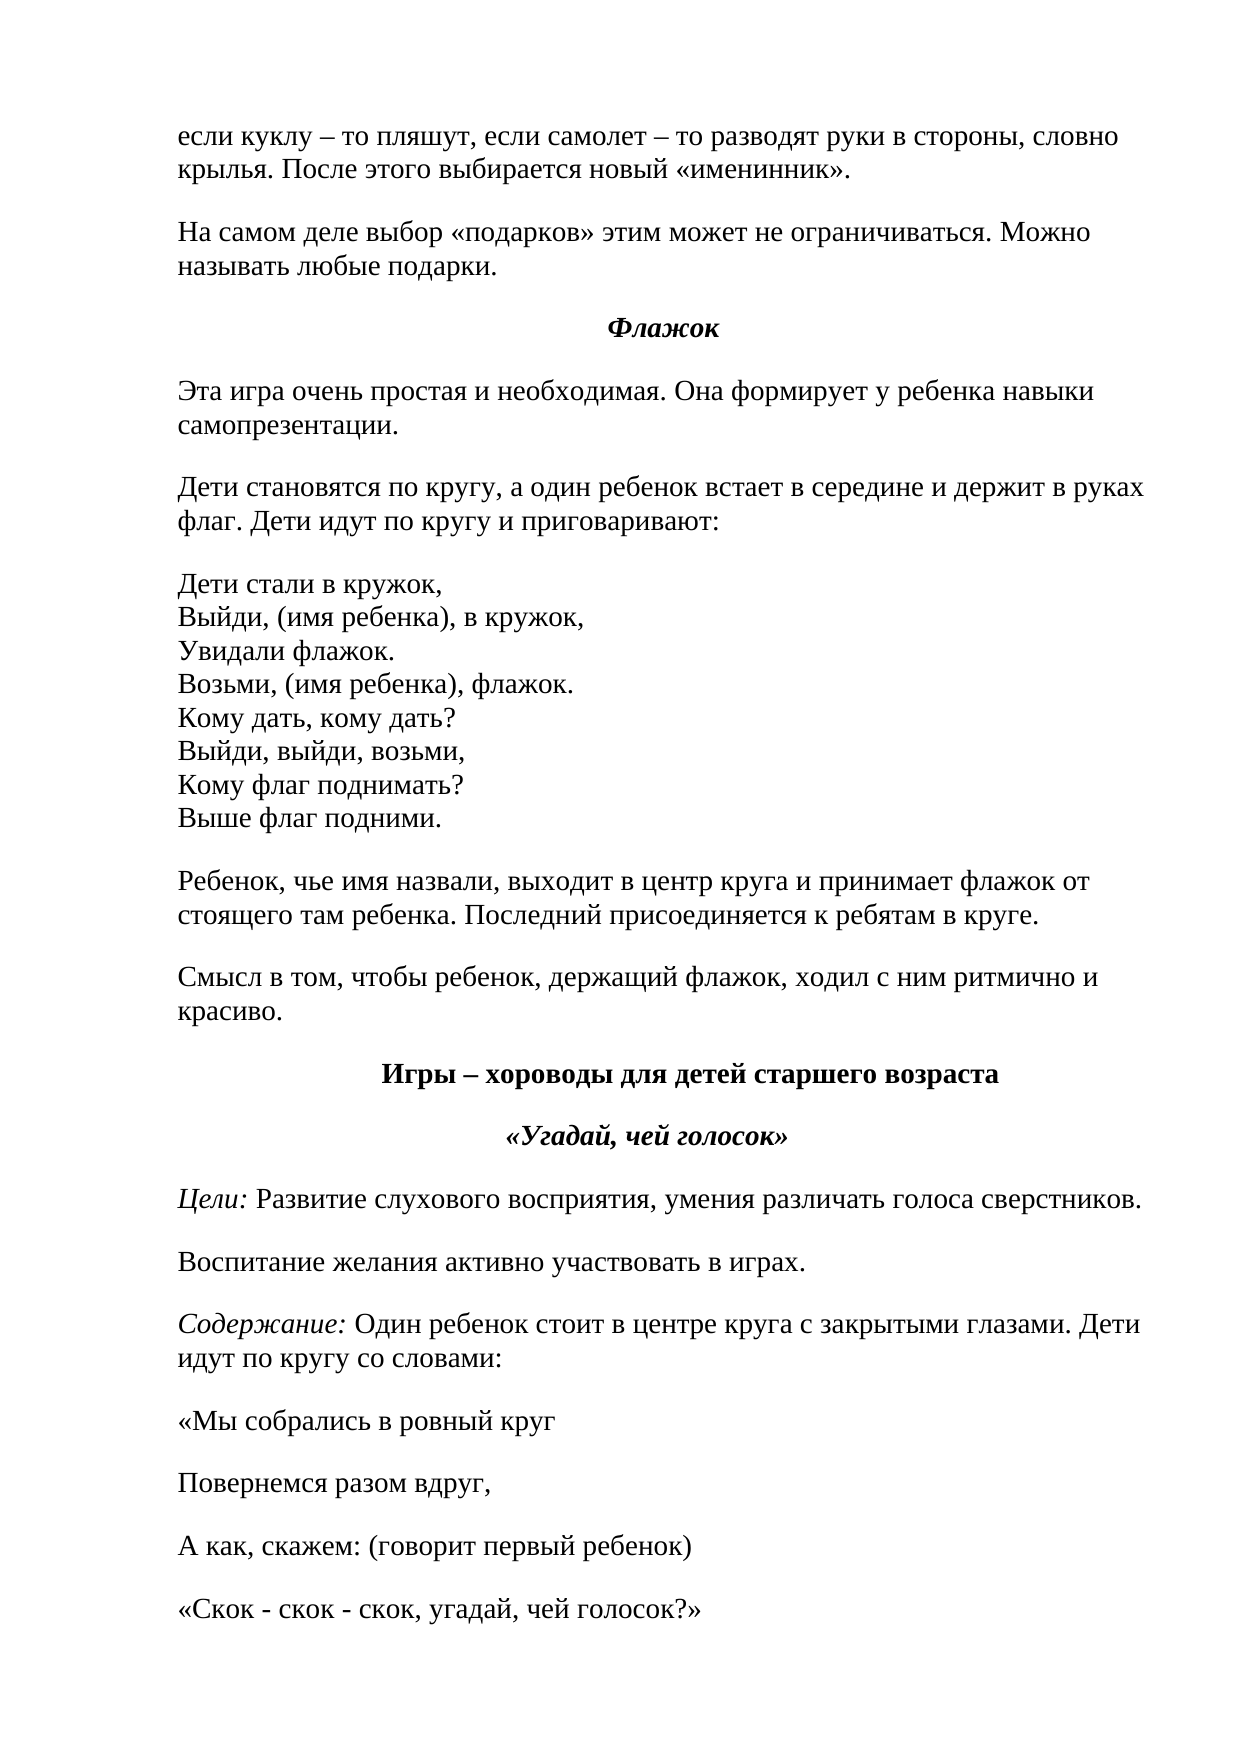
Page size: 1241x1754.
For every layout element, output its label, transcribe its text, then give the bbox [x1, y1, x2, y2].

text Содержание: Один ребенок стоит в центре круга с закрытыми глазами. Дети идут по кругу со словами: [177, 1307, 1152, 1374]
text Игры – хороводы для детей старшего возраста [177, 1056, 1152, 1089]
text А как, скажем: (говорит первый ребенок) [177, 1528, 1152, 1562]
text Флажок [177, 311, 1152, 344]
text «Угадай, чей голосок» [177, 1118, 1152, 1152]
text Смысл в том, чтобы ребенок, держащий флажок, ходил с ним ритмично и красиво. [177, 959, 1152, 1027]
text Ребенок, чье имя назвали, выходит в центр круга и принимает флажок от стоящего там ребенка. Последний присоединяется к ребятам в круге. [177, 863, 1152, 930]
text «Скок - скок - скок, угадай, чей голосок?» [177, 1591, 1152, 1624]
text Повернемся разом вдруг, [177, 1466, 1152, 1499]
text «Мы собрались в ровный круг [177, 1403, 1152, 1436]
text Эта игра очень простая и необходимая. Она формирует у ребенка навыки самопрезентации. [177, 373, 1152, 440]
text Цели: Развитие слухового восприятия, умения различать голоса сверстников. [177, 1181, 1152, 1215]
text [177, 118, 1152, 185]
text Дети становятся по кругу, а один ребенок встает в середине и держит в руках флаг. Дети идут по кругу и приговаривают: [177, 469, 1152, 537]
text Дети стали в кружок, Выйди, (имя ребенка), в кружок, Увидали флажок. Возьми, (имя ребенка), флажок. Кому дать, кому дать? Выйди, выйди, возьми, Кому флаг поднимать? Выше флаг подними. [177, 566, 1152, 834]
text Воспитание желания активно участвовать в играх. [177, 1244, 1152, 1277]
text На самом деле выбор «подарков» этим может не ограничиваться. Можно называть любые подарки. [177, 214, 1152, 281]
